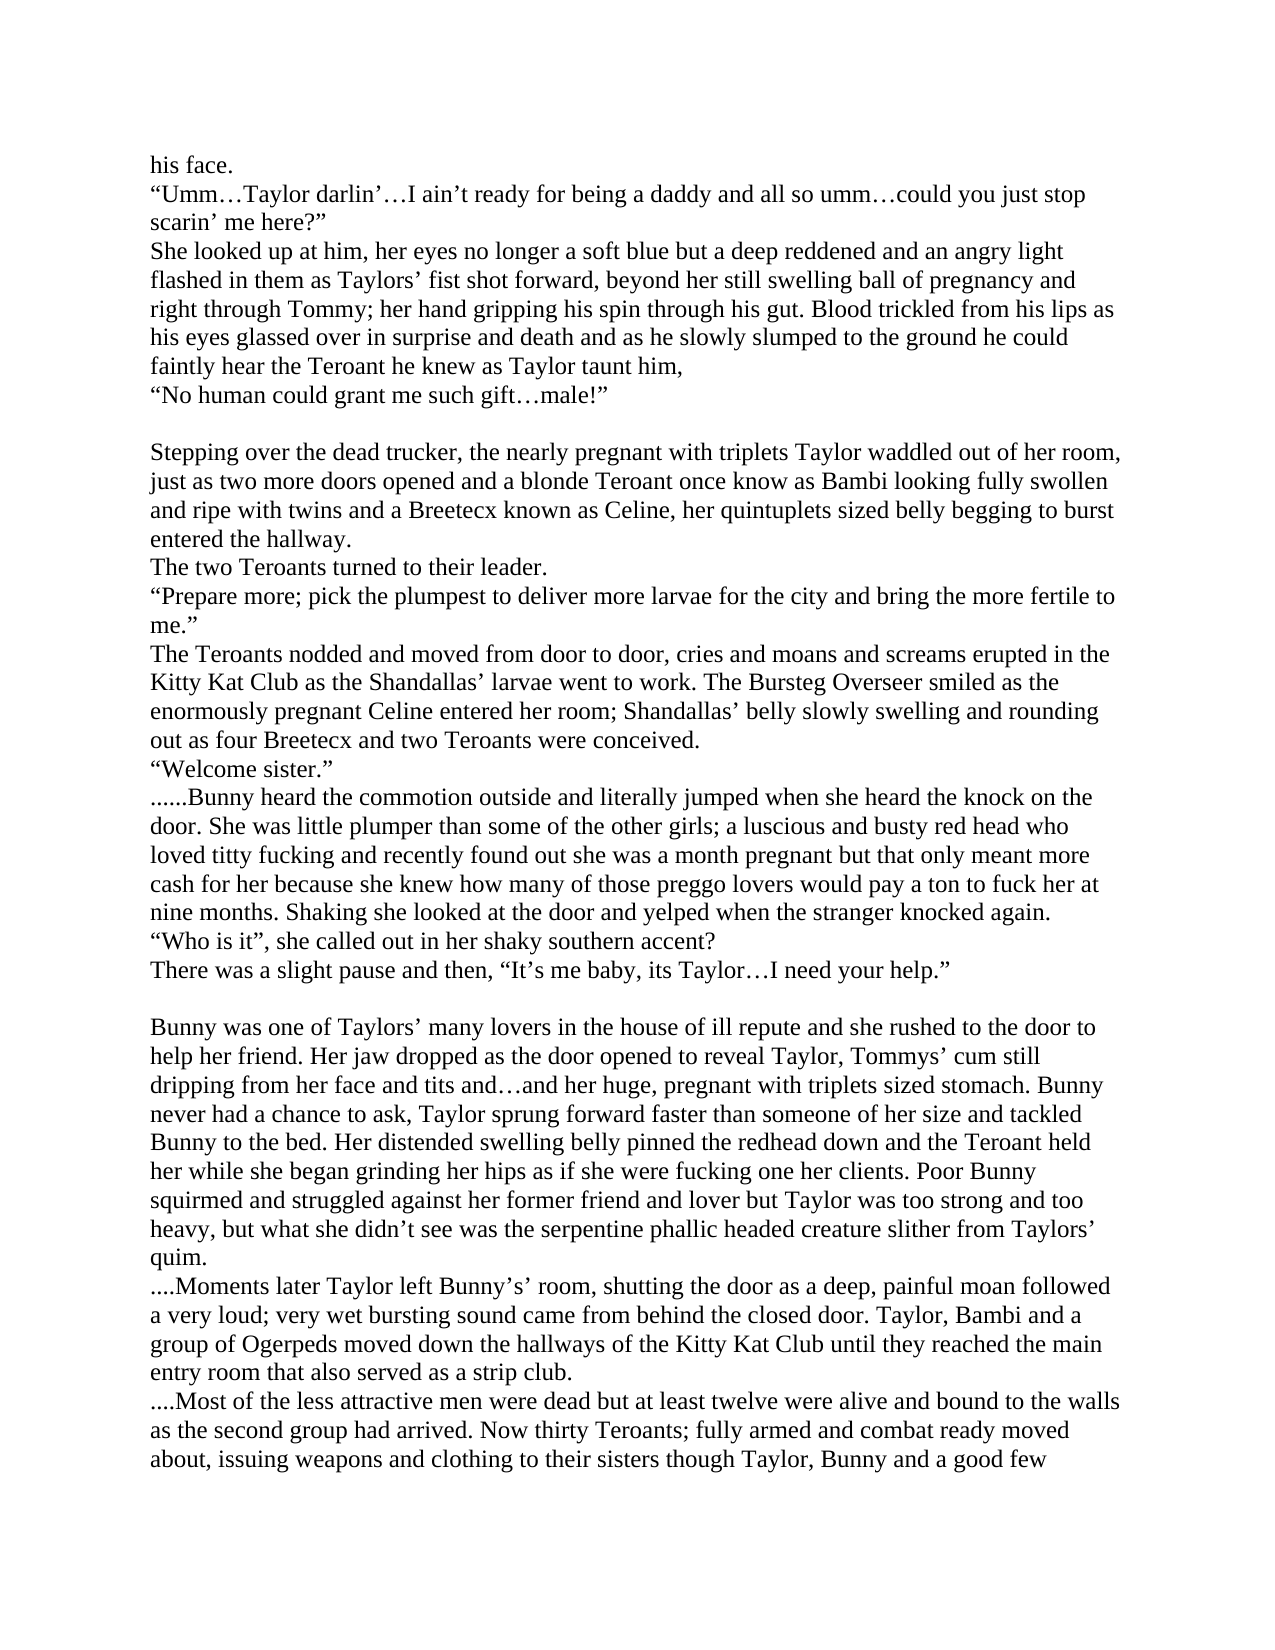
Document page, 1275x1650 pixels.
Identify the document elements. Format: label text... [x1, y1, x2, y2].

text ....Moments later Taylor left Bunny’s’ room, shutting the door as a deep, painful moan followed a very loud; very wet bursting sound came from behind the closed door. Taylor, Bambi and a group of Ogerpeds moved down the hallways of the Kitty Kat Club until they reached the main entry room that also served as a strip club. [150, 1271, 1125, 1386]
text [150, 1386, 1125, 1472]
text The two Teroants turned to their leader. “Prepare more; pick the plumpest to deliver more larvae for the city and bring the more fertile to me.” The Teroants nodded and moved from door to door, cries and moans and screams erupted in the Kitty Kat Club as the Shandallas’ larvae went to work. The Bursteg Overseer smiled as the enormously pregnant Celine entered her room; Shandallas’ belly slowly swelling and rounding out as four Breetecx and two Teroants were conceived. “Welcome sister.” [150, 552, 1125, 782]
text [150, 150, 1125, 409]
text Stepping over the dead trucker, the nearly pregnant with triplets Taylor waddled out of her room, just as two more doors opened and a blonde Teroant once know as Bambi looking fully swollen and ripe with twins and a Breetecx known as Celine, her quintuplets sized belly begging to burst entered the hallway. [150, 409, 1125, 552]
text Bunny was one of Taylors’ many lovers in the house of ill repute and she rushed to the door to help her friend. Her jaw dropped as the door opened to reveal Taylor, Tommys’ cum still dripping from her face and tits and…and her huge, pregnant with triplets sized stomach. Bunny never had a chance to ask, Taylor sprung forward faster than someone of her size and tackled Bunny to the bed. Her distended swelling belly pinned the redhead down and the Teroant held her while she began grinding her hips as if she were fucking one her clients. Poor Bunny squirmed and struggled against her former friend and lover but Taylor was too strong and too heavy, but what she didn’t see was the serpentine phallic headed creature slither from Taylors’ quim. [150, 984, 1125, 1271]
text ......Bunny heard the commotion outside and literally jumped when she heard the knock on the door. She was little plumper than some of the other girls; a luscious and busty red head who loved titty fucking and recently found out she was a month pregnant but that only meant more cash for her because she knew how many of those preggo lovers would pay a ton to fuck her at nine months. Shaking she looked at the door and yelped when the stranger knocked again. “Who is it”, she called out in her shaky southern accent? There was a slight pause and then, “It’s me baby, its Taylor…I need your help.” [150, 782, 1125, 984]
